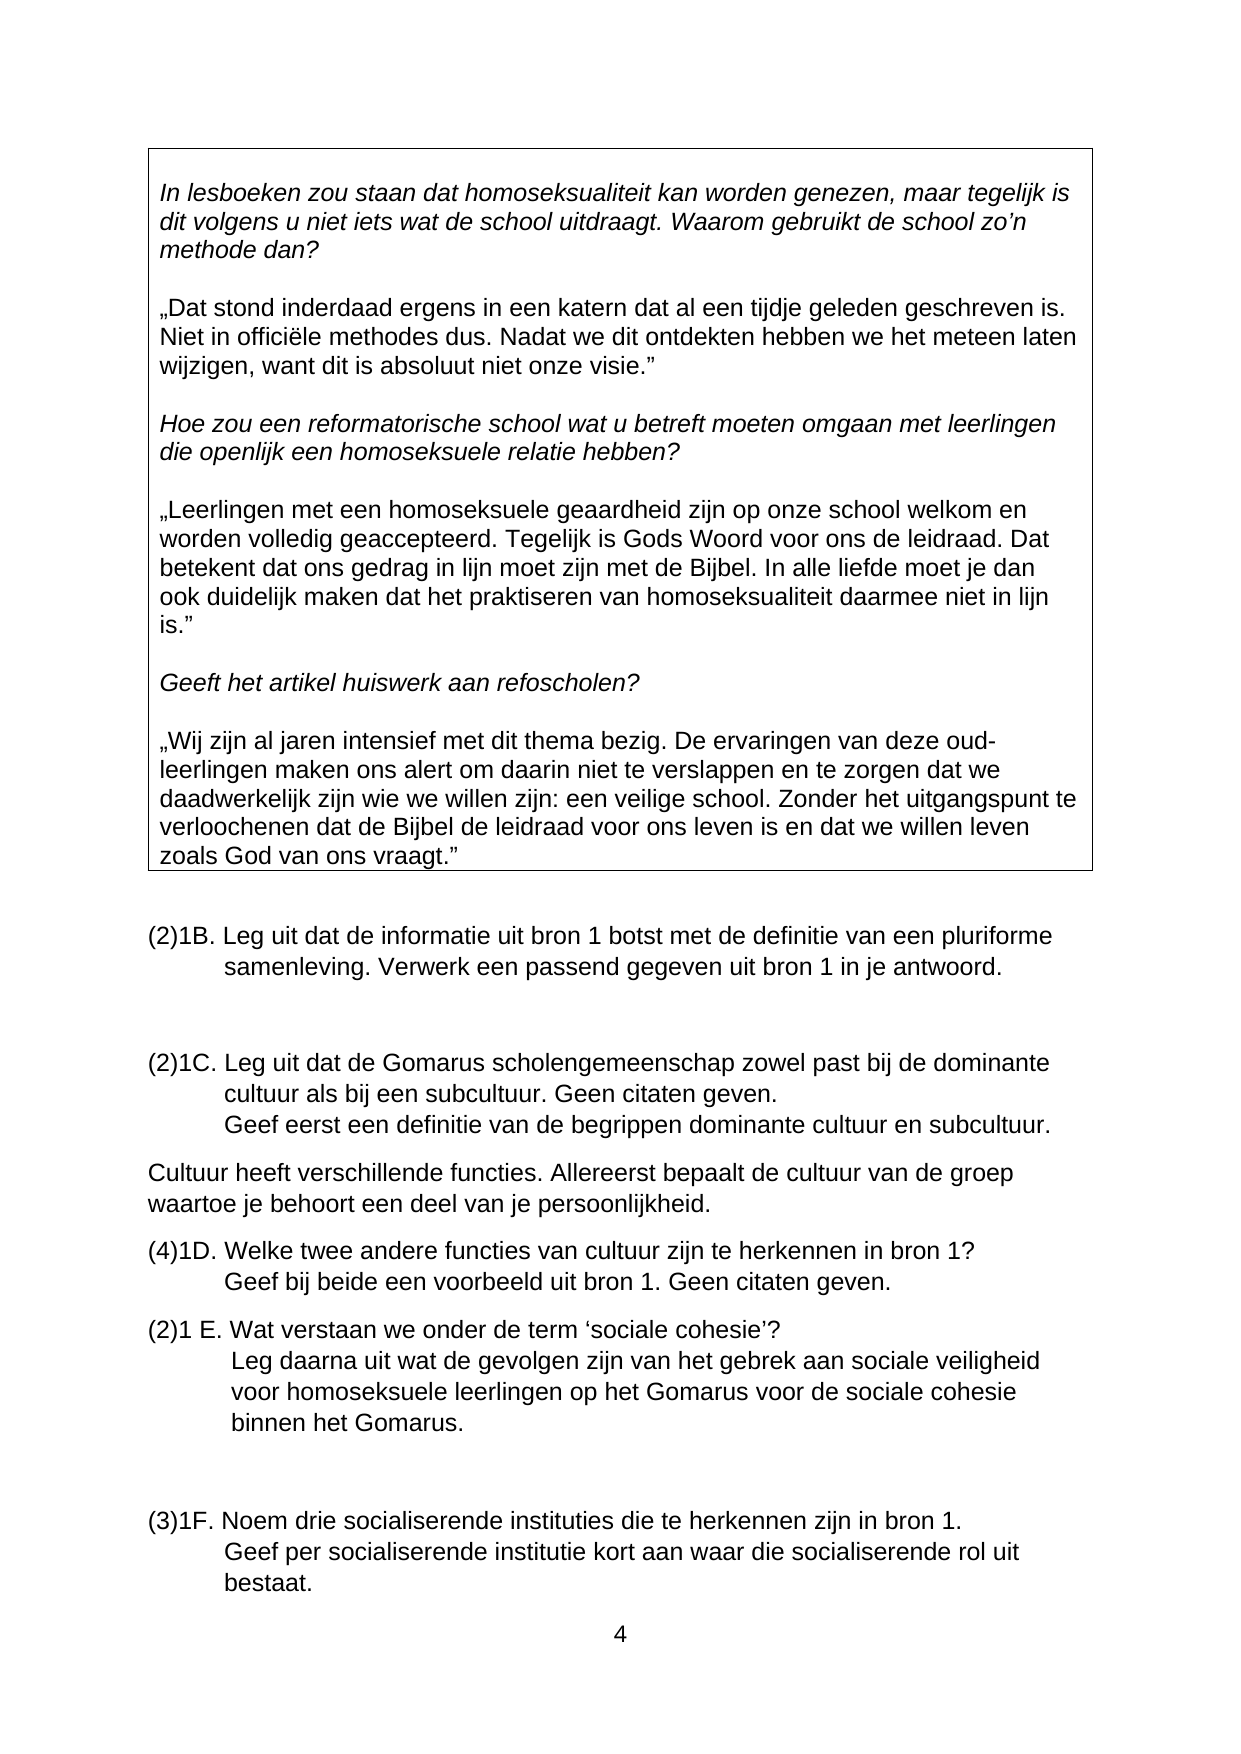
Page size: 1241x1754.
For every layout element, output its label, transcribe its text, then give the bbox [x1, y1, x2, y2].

text (2)1 E. Wat verstaan we onder de term ‘sociale cohesie’? Leg daarna uit wat de gevolgen zijn van het gebrek aan sociale veiligheid voor homoseksuele leerlingen op het Gomarus voor de sociale cohesie binnen het Gomarus. [148, 1315, 1093, 1437]
text (2)1C. Leg uit dat de Gomarus scholengemeenschap zowel past bij de dominante cultuur als bij een subcultuur. Geen citaten geven. Geef eerst een definitie van de begrippen dominante cultuur en subcultuur. [148, 1048, 1093, 1139]
text Cultuur heeft verschillende functies. Allereerst bepaalt de cultuur van de groep waartoe je behoort een deel van je persoonlijkheid. [148, 1158, 1093, 1217]
text (3)1F. Noem drie socialiserende instituties die te herkennen zijn in bron 1. Geef per socialiserende institutie kort aan waar die socialiserende rol uit bestaat. [148, 1506, 1093, 1597]
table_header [149, 149, 1092, 870]
text (4)1D. Welke twee andere functies van cultuur zijn te herkennen in bron 1? Geef bij beide een voorbeeld uit bron 1. Geen citaten geven. [148, 1236, 1093, 1296]
text (2)1B. Leg uit dat de informatie uit bron 1 botst met de definitie van een pluriforme samenleving. Verwerk een passend gegeven uit bron 1 in je antwoord. [148, 921, 1093, 981]
